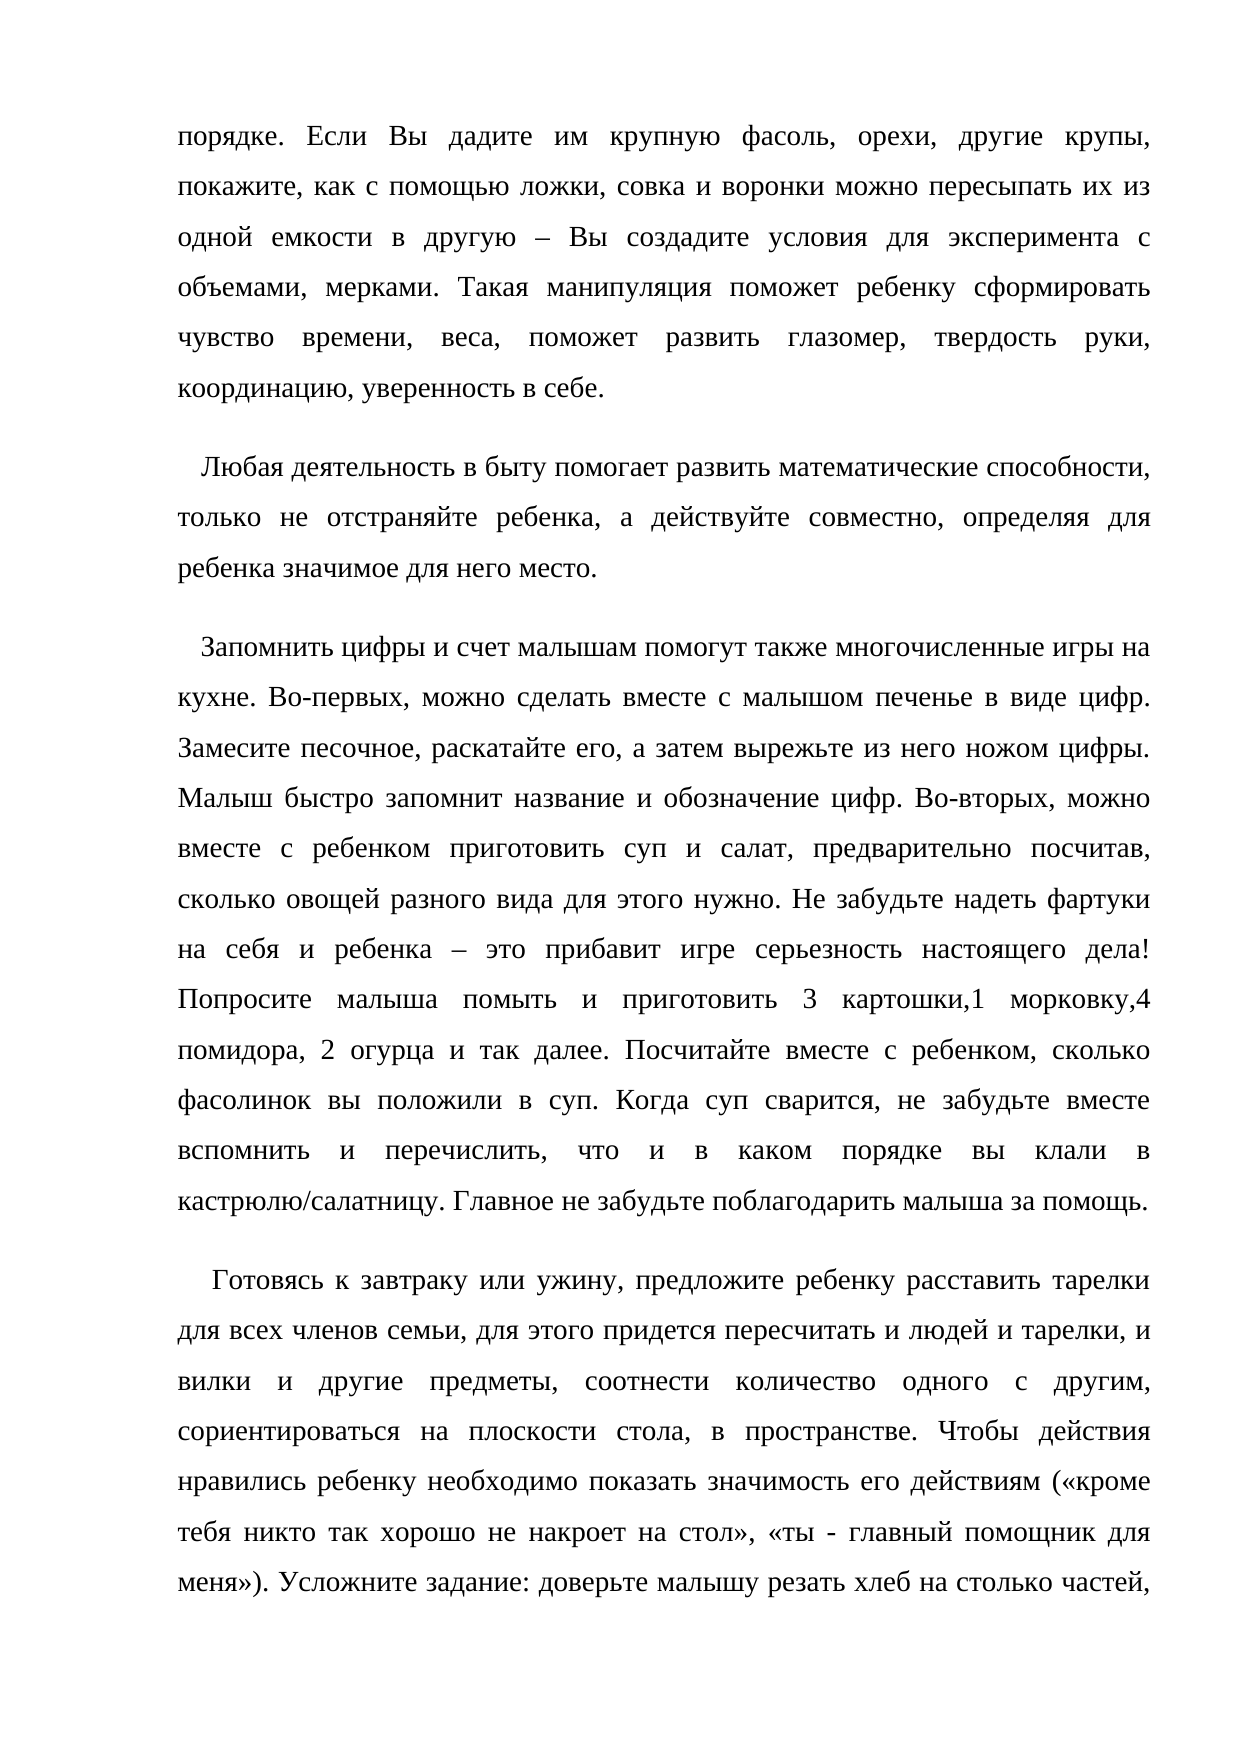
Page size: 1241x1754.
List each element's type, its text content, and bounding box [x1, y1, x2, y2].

text Любая деятельность в быту помогает развить математические способности, только не отстраняйте ребенка, а действуйте совместно, определяя для ребенка значимое для него место. [177, 449, 1152, 583]
text Запомнить цифры и счет малышам помогут также многочисленные игры на кухне. Во-первых, можно сделать вместе с малышом печенье в виде цифр. Замесите песочное, раскатайте его, а затем вырежьте из него ножом цифры. Малыш быстро запомнит название и обозначение цифр. Во-вторых, можно вместе с ребенком приготовить суп и салат, предварительно посчитав, сколько овощей разного вида для этого нужно. Не забудьте надеть фартуки на себя и ребенка – это прибавит игре серьезность настоящего дела! Попросите малыша помыть и приготовить 3 картошки,1 морковку,4 помидора, 2 огурца и так далее. Посчитайте вместе с ребенком, сколько фасолинок вы положили в суп. Когда суп сварится, не забудьте вместе вспомнить и перечислить, что и в каком порядке вы клали в кастрюлю/салатницу. Главное не забудьте поблагодарить малыша за помощь. [177, 629, 1152, 1216]
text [177, 1262, 1152, 1598]
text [177, 118, 1152, 403]
